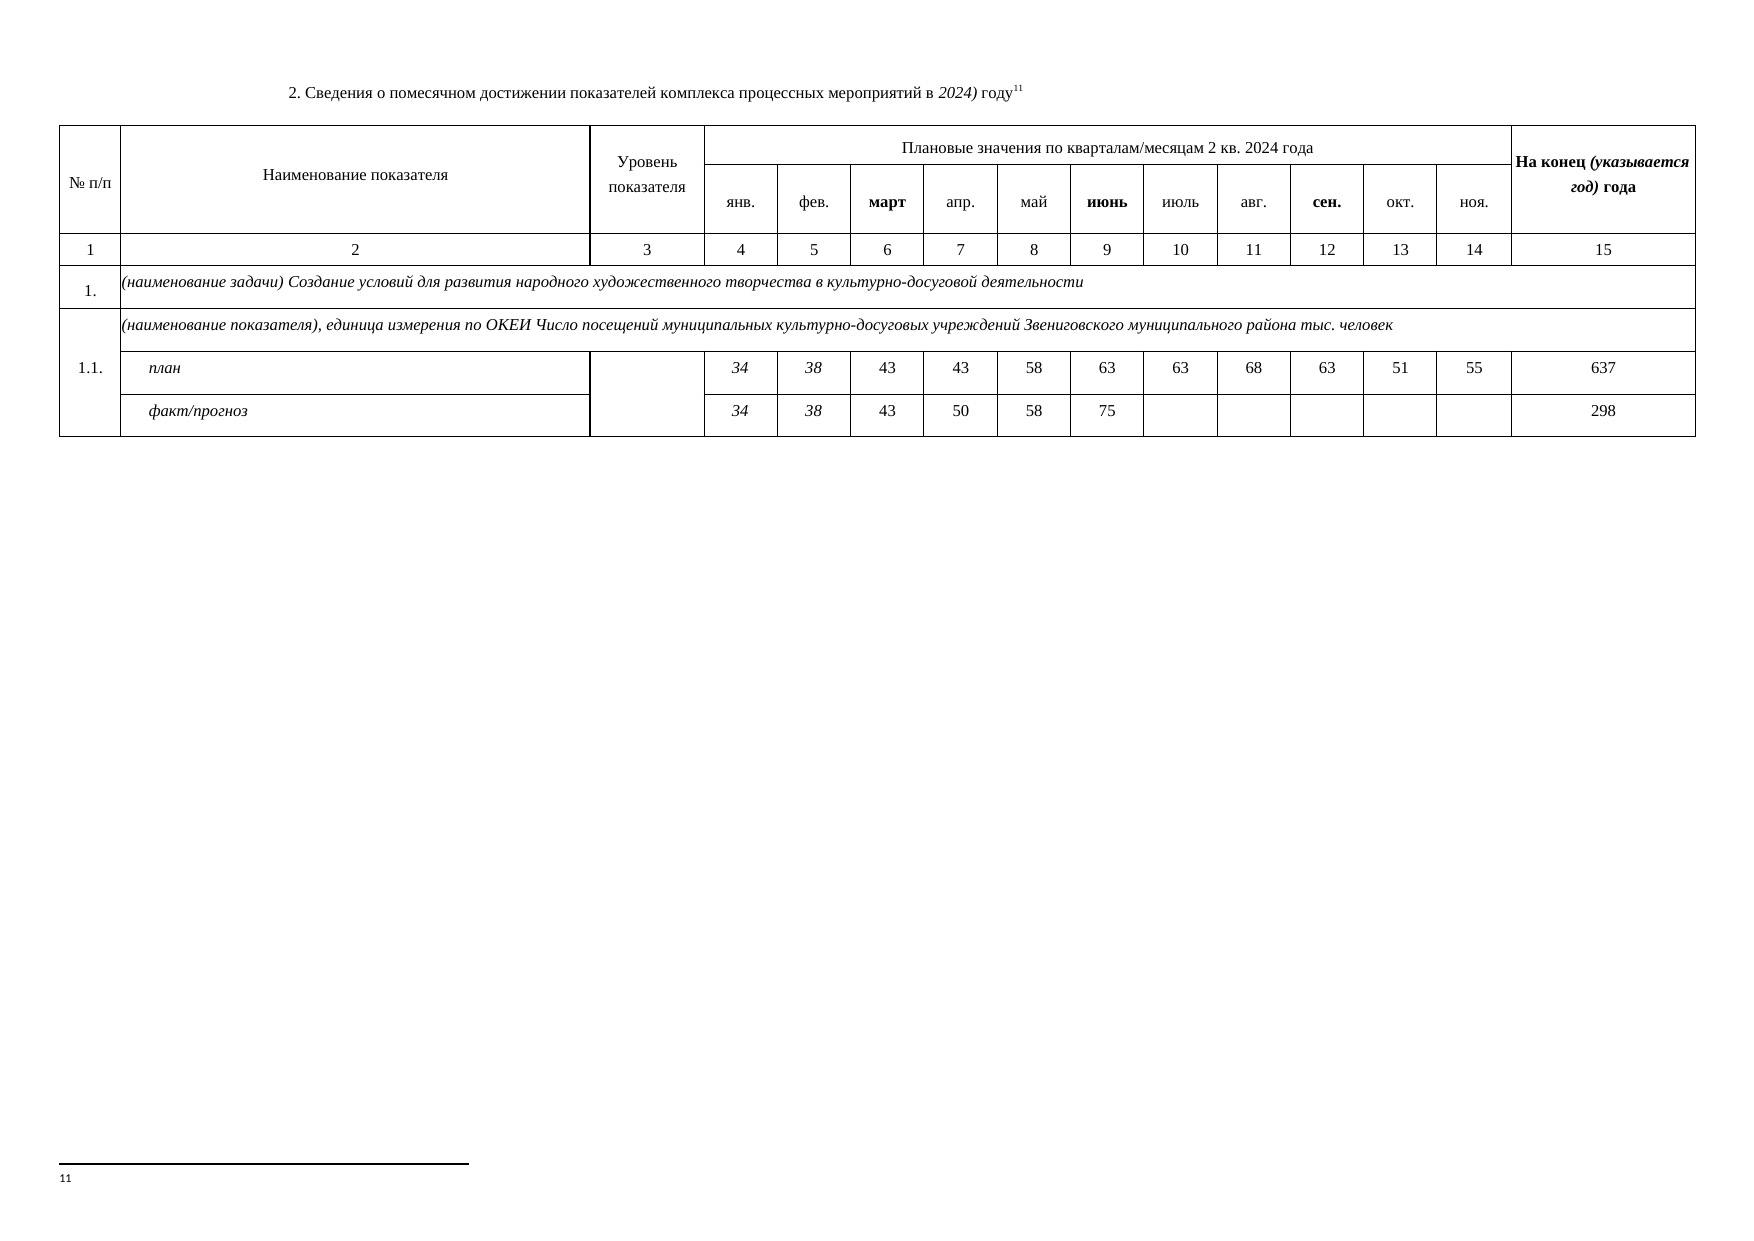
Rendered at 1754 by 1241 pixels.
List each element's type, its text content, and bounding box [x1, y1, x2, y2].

table_cell 63 [1291, 352, 1363, 393]
table_cell апр. [924, 165, 997, 233]
table_cell [1364, 395, 1436, 436]
table_cell (наименование показателя), единица измерения по ОКЕИ Число посещений муниципальных культурно-досуговых учреждений Звениговского муниципального района тыс. человек [121, 309, 1695, 351]
table_header На конец (указывается год) года [1512, 126, 1695, 233]
table_cell факт/прогноз [121, 395, 589, 436]
table_cell 34 [705, 352, 777, 393]
table_cell 43 [851, 352, 923, 393]
table_cell авг. [1218, 165, 1290, 233]
table_cell [1218, 395, 1290, 436]
table_cell 63 [1144, 352, 1217, 393]
table_cell 13 [1364, 234, 1436, 265]
table_cell 43 [851, 395, 923, 436]
table_cell 68 [1218, 352, 1290, 393]
table_cell 34 [705, 395, 777, 436]
table_cell 75 [1071, 395, 1143, 436]
table_cell март [851, 165, 923, 233]
table_cell 298 [1512, 395, 1695, 436]
table_cell [1144, 395, 1217, 436]
table_cell план [121, 352, 589, 393]
table_cell 51 [1364, 352, 1436, 393]
table_cell 10 [1144, 234, 1217, 265]
list 2. Сведения о помесячном достижении показателей комплекса процессных мероприятий в 2024) году [59, 82, 1639, 102]
table_cell 43 [924, 352, 997, 393]
table_cell 55 [1437, 352, 1511, 393]
table_cell 6 [851, 234, 923, 265]
table_cell 7 [924, 234, 997, 265]
table_cell 3 [591, 234, 704, 265]
table_cell июнь [1071, 165, 1143, 233]
table_cell 50 [924, 395, 997, 436]
table_cell 58 [998, 352, 1070, 393]
table_cell фев. [778, 165, 850, 233]
table_cell окт. [1364, 165, 1436, 233]
table_cell 58 [998, 395, 1070, 436]
table_cell [591, 352, 704, 436]
table_cell 38 [778, 395, 850, 436]
table_cell 637 [1512, 352, 1695, 393]
table_cell 12 [1291, 234, 1363, 265]
table_cell 15 [1512, 234, 1695, 265]
table_cell 11 [1218, 234, 1290, 265]
table_cell (наименование задачи) Создание условий для развития народного художественного творчества в культурно-досуговой деятельности [121, 266, 1695, 308]
table_cell 8 [998, 234, 1070, 265]
table_cell 4 [705, 234, 777, 265]
table_cell 1.1. [60, 309, 120, 436]
table_cell [1291, 395, 1363, 436]
table_cell 2 [121, 234, 589, 265]
table_cell 5 [778, 234, 850, 265]
table_cell июль [1144, 165, 1217, 233]
table_cell 1. [60, 266, 120, 308]
table_cell 38 [778, 352, 850, 393]
table_cell май [998, 165, 1070, 233]
table_cell 9 [1071, 234, 1143, 265]
table_header Уровень показателя [591, 126, 704, 233]
table_cell [1437, 395, 1511, 436]
table_cell 1 [60, 234, 120, 265]
table_cell 63 [1071, 352, 1143, 393]
table_header № п/п [60, 126, 120, 233]
table_cell янв. [705, 165, 777, 233]
table_cell сен. [1291, 165, 1363, 233]
table_header Наименование показателя [121, 126, 589, 233]
table_header Плановые значения по кварталам/месяцам 2 кв. 2024 года [705, 126, 1511, 164]
table_cell ноя. [1437, 165, 1511, 233]
table_cell 14 [1437, 234, 1511, 265]
